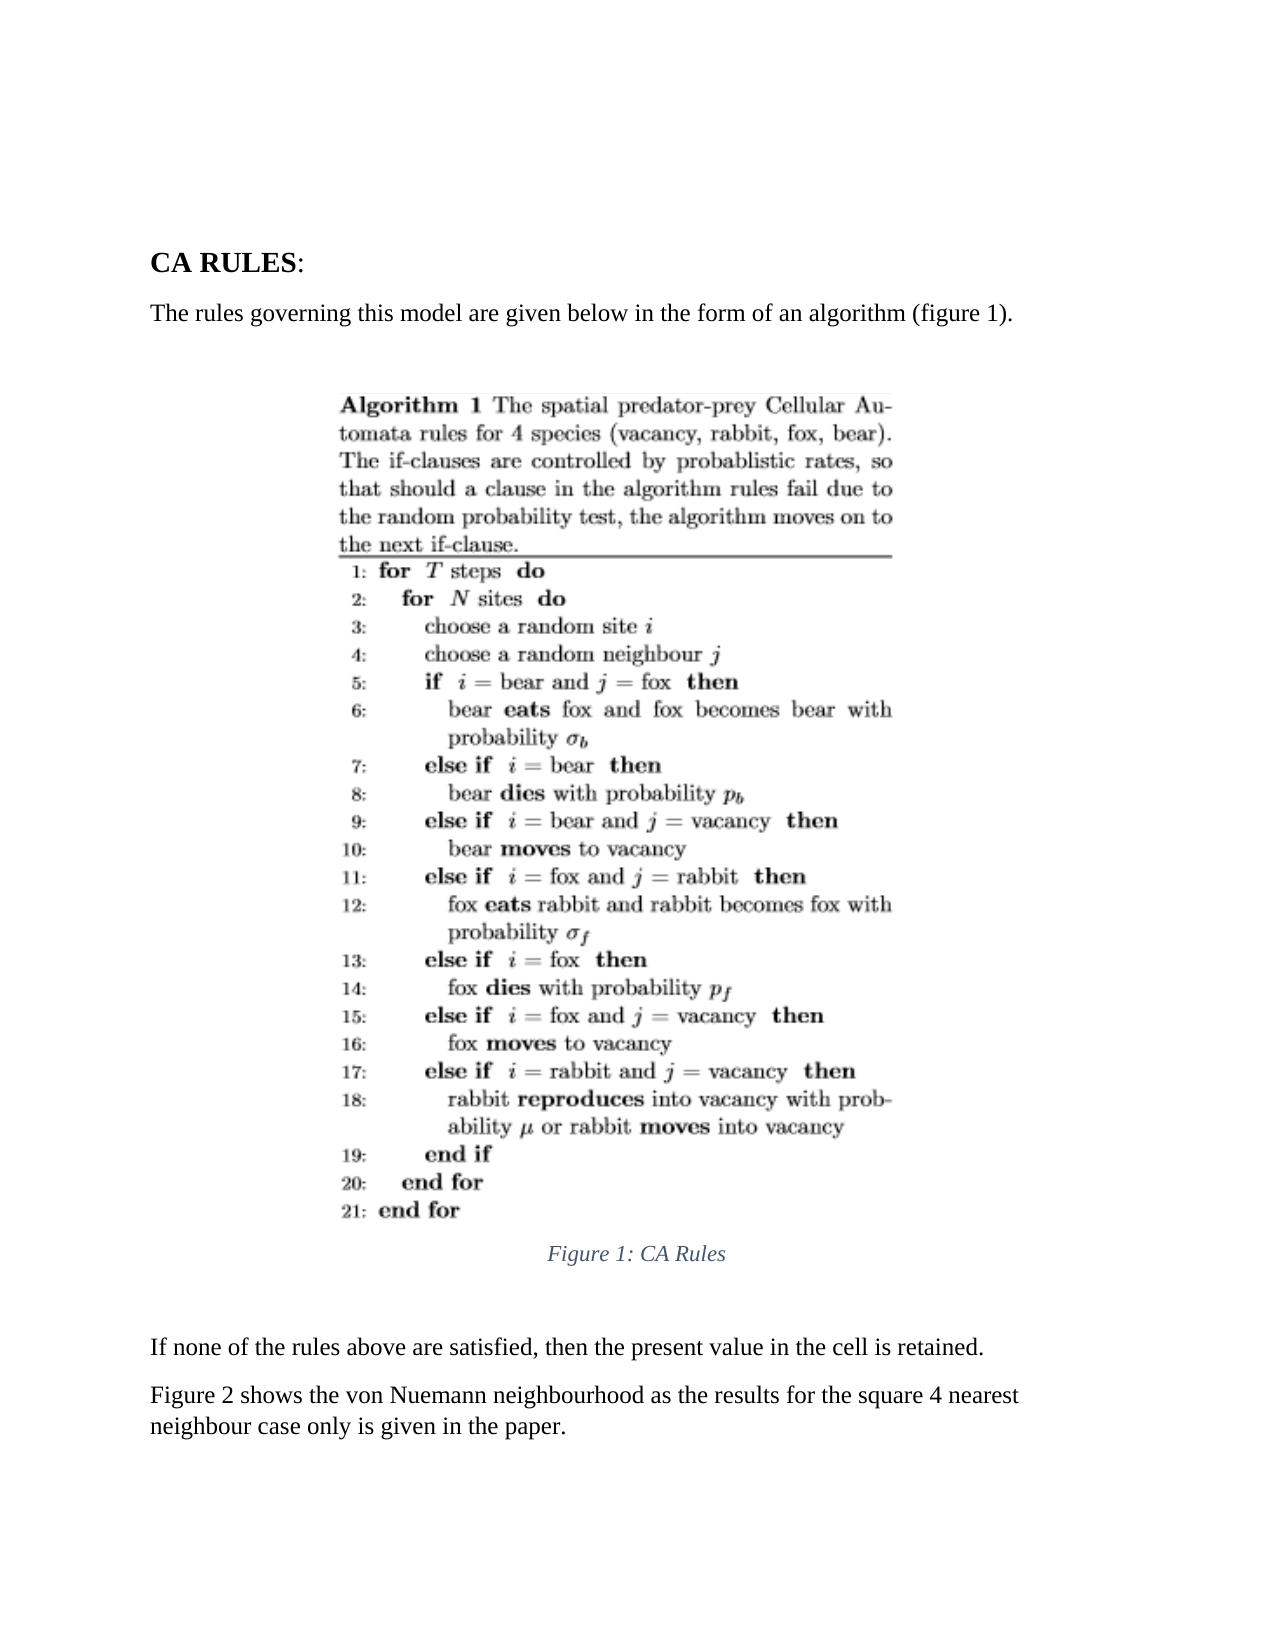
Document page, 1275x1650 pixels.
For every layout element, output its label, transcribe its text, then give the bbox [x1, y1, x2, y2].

text CA RULES: [150, 245, 1125, 279]
text Figure 2 shows the von Nuemann neighbourhood as the results for the square 4 nearest neighbour case only is given in the paper. [150, 1380, 1125, 1440]
text If none of the rules above are satisfied, then the present value in the cell is retained. [150, 1332, 1125, 1361]
picture [330, 393, 945, 1222]
text The rules governing this model are given below in the form of an algorithm (figure 1). [150, 298, 1125, 327]
text Figure 1: CA Rules [150, 1240, 1125, 1267]
